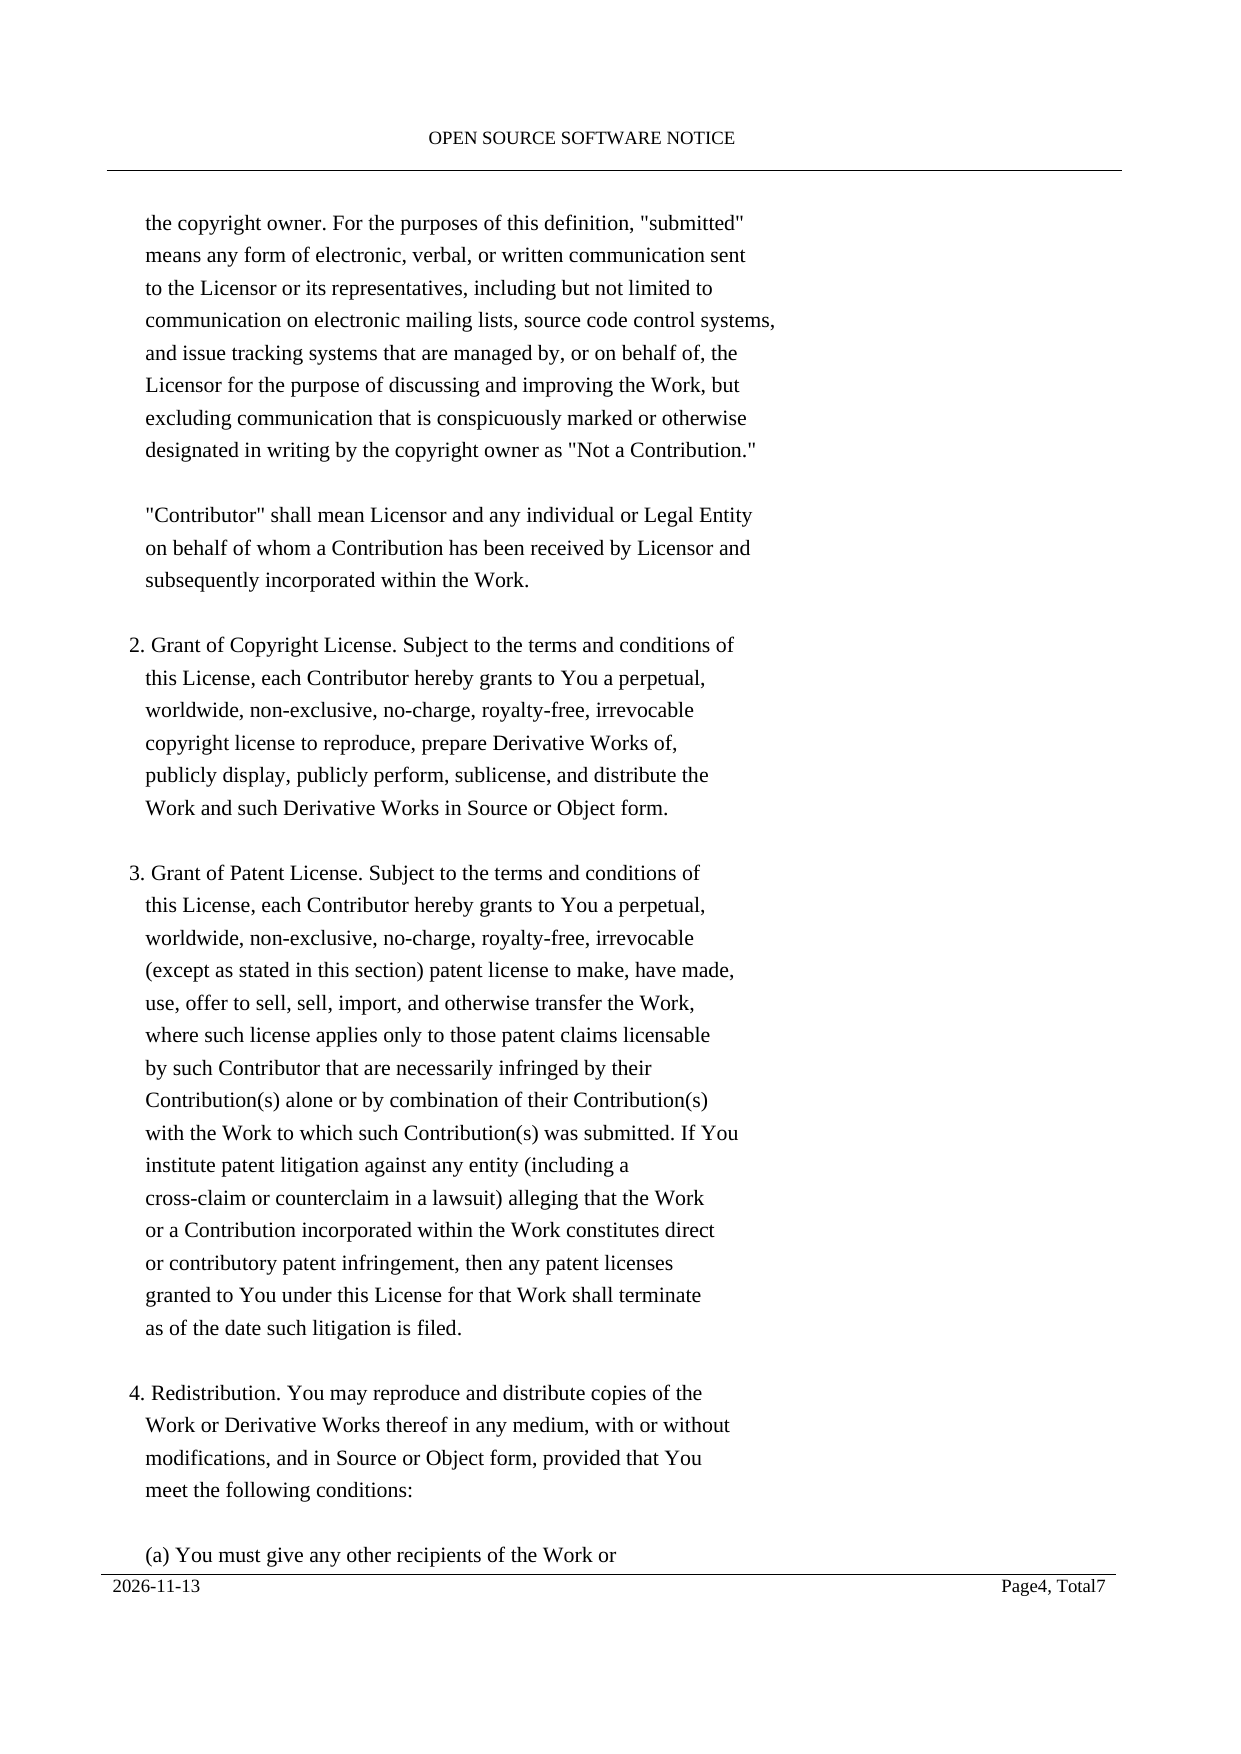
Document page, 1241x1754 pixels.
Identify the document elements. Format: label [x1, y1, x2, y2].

text [112, 206, 1128, 1571]
